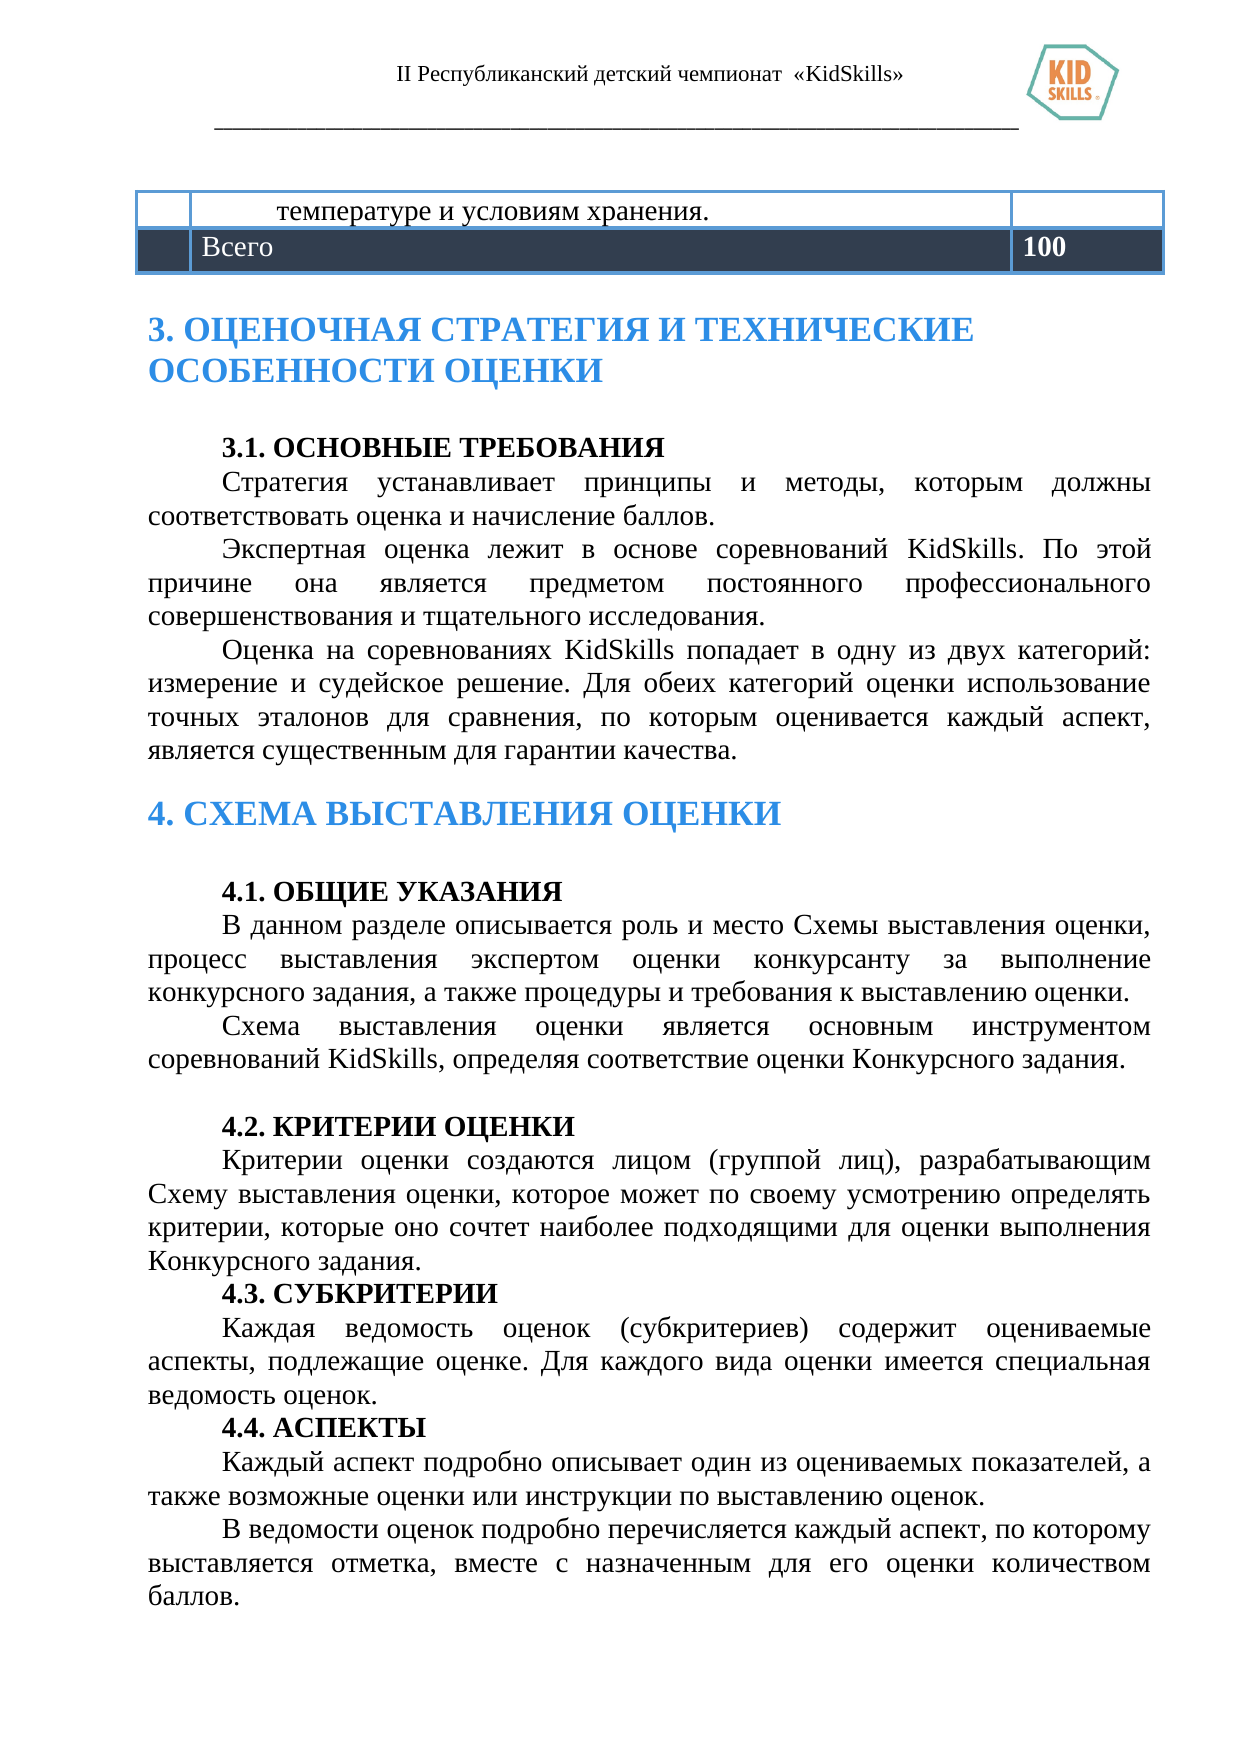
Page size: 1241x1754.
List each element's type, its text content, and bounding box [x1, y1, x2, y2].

text Критерии оценки создаются лицом (группой лиц), разрабатывающим Схему выставления оценки, которое может по своему усмотрению определять критерии, которые оно сочтет наиболее подходящими для оценки выполнения Конкурсного задания. [148, 1142, 1152, 1276]
picture [1017, 26, 1124, 133]
text Каждая ведомость оценок (субкритериев) содержит оцениваемые аспекты, подлежащие оценке. Для каждого вида оценки имеется специальная ведомость оценок. [148, 1310, 1152, 1411]
table_cell 100 [1013, 230, 1162, 271]
text Каждый аспект подробно описывает один из оцениваемых показателей, а также возможные оценки или инструкции по выставлению оценок. [148, 1444, 1152, 1511]
text 3. ОЦЕНОЧНАЯ СТРАТЕГИЯ И ТЕХНИЧЕСКИЕ ОСОБЕННОСТИ ОЦЕНКИ [148, 308, 1152, 390]
table_cell Всего [192, 230, 1010, 271]
text 4.3. СУБКРИТЕРИИ [148, 1276, 1152, 1310]
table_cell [192, 193, 1010, 226]
table_cell [138, 193, 189, 226]
text 4.4. АСПЕКТЫ [148, 1411, 1152, 1444]
text 4. СХЕМА ВЫСТАВЛЕНИЯ ОЦЕНки [148, 792, 1152, 833]
text Схема выставления оценки является основным инструментом соревнований KidSkills, определяя соответствие оценки Конкурсного задания. [148, 1008, 1152, 1075]
text В ведомости оценок подробно перечисляется каждый аспект, по которому выставляется отметка, вместе с назначенным для его оценки количеством баллов. [148, 1511, 1152, 1612]
text Экспертная оценка лежит в основе соревнований KidSkills. По этой причине она является предметом постоянного профессионального совершенствования и тщательного исследования. [148, 531, 1152, 632]
table_cell [1013, 193, 1162, 226]
table_cell [138, 230, 189, 271]
text Стратегия устанавливает принципы и методы, которым должны соответствовать оценка и начисление баллов. [148, 464, 1152, 531]
text Оценка на соревнованиях KidSkills попадает в одну из двух категорий: измерение и судейское решение. Для обеих категорий оценки использование точных эталонов для сравнения, по которым оценивается каждый аспект, является существенным для гарантии качества. [148, 632, 1152, 766]
text 4.2. КРИТЕРИИ ОЦЕНКИ [148, 1109, 1152, 1142]
text 4.1. ОБЩИЕ УКАЗАНИЯ [148, 874, 1152, 907]
text В данном разделе описывается роль и место Схемы выставления оценки, процесс выставления экспертом оценки конкурсанту за выполнение конкурсного задания, а также процедуры и требования к выставлению оценки. [148, 907, 1152, 1008]
text 3.1. ОСНОВНЫЕ ТРЕБОВАНИЯ [148, 431, 1152, 464]
